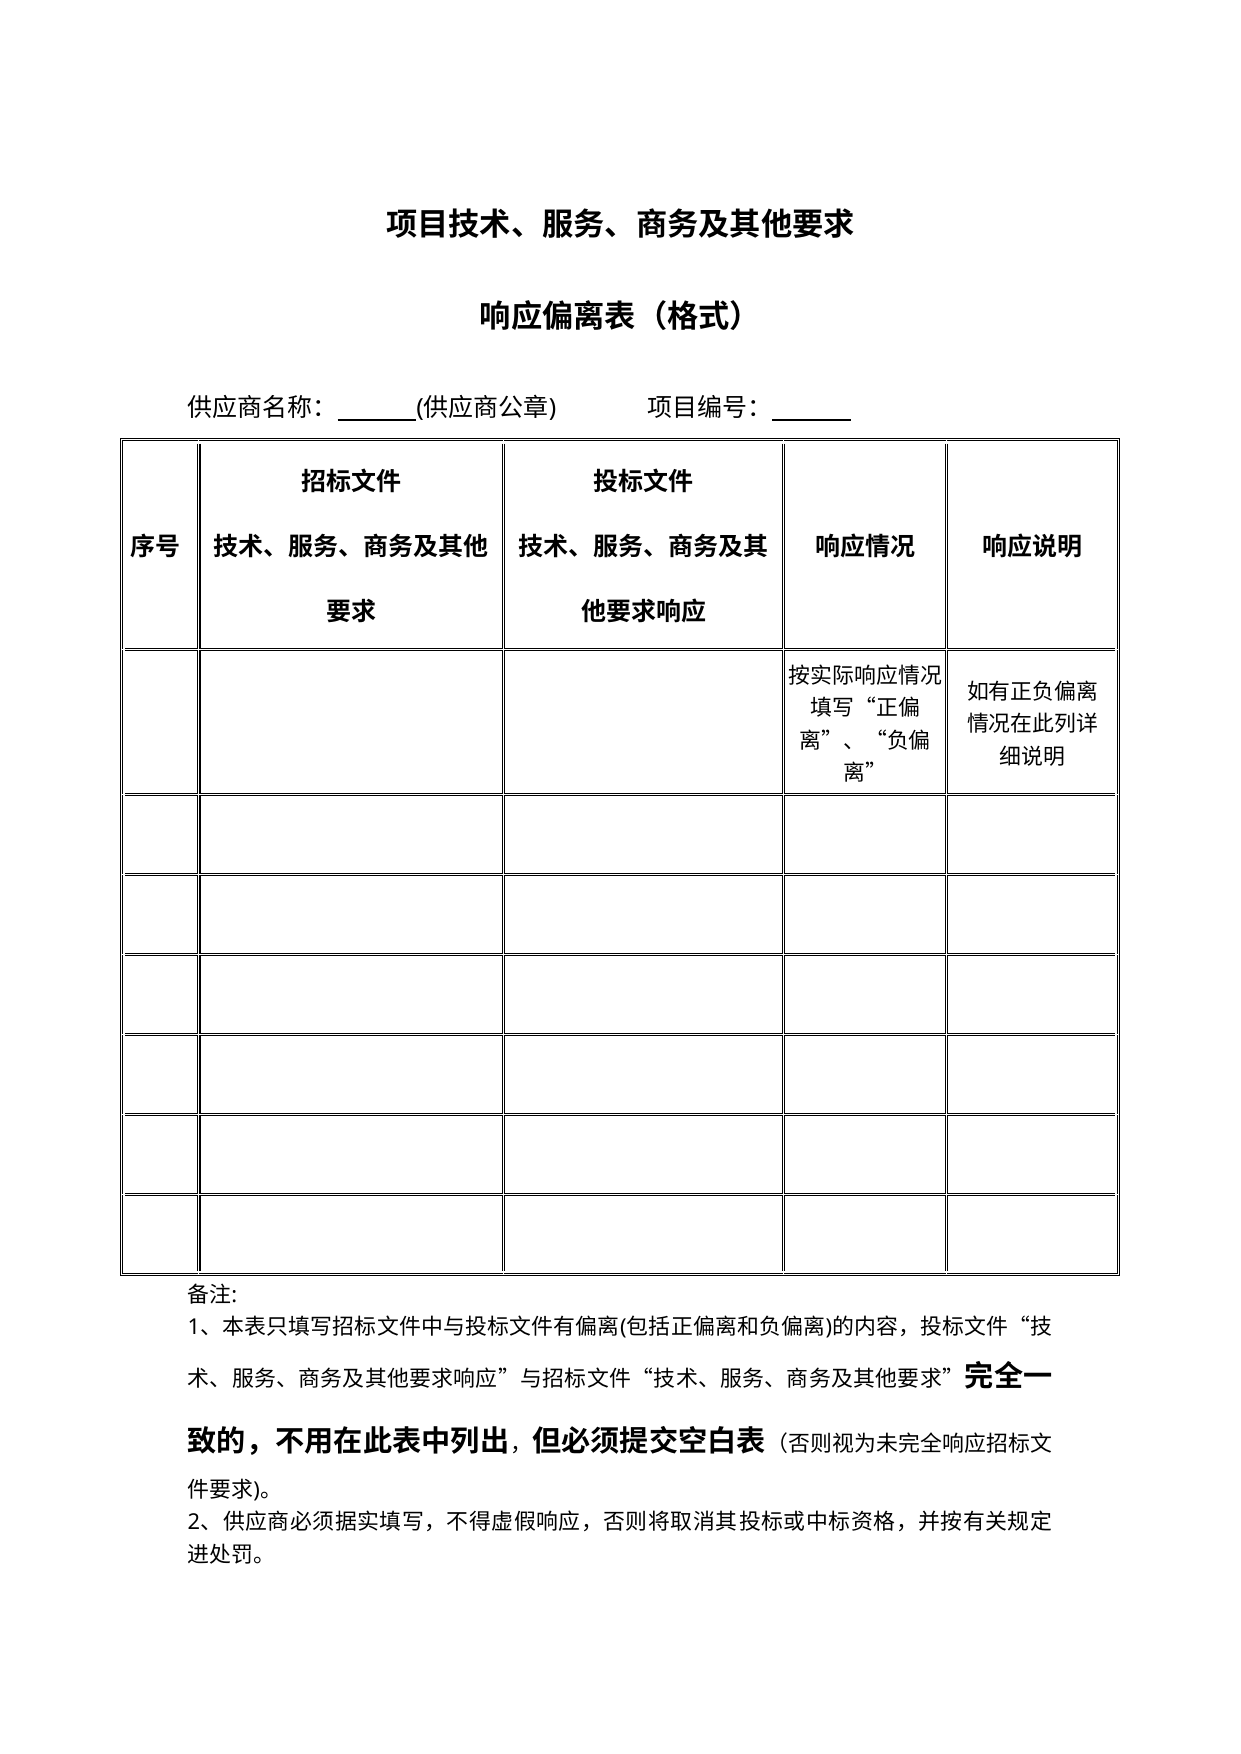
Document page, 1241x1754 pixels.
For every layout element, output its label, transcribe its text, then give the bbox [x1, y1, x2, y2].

table_cell [505, 1036, 782, 1113]
text 项目技术、服务、商务及其他要求 [187, 189, 1053, 254]
table_cell [201, 956, 502, 1033]
table_cell [946, 1113, 1118, 1193]
text 1、本表只填写招标文件中与投标文件有偏离(包括正偏离和负偏离)的内容，投标文件“技术、服务、商务及其他要求响应”与招标文件“技术、服务、商务及其他要求”完全一致的，不用在此表中列出，但必须提交空白表（否则视为未完全响应招标文件要求)。 [187, 1309, 1053, 1504]
table_header 序号 [122, 439, 199, 648]
table_cell [201, 651, 502, 793]
table_cell [785, 796, 945, 873]
table_cell 如有正负偏离情况在此列详细说明 [946, 648, 1118, 793]
table_cell [122, 1033, 199, 1113]
table_cell [201, 1116, 502, 1193]
table_header 投标文件 技术、服务、商务及其他要求响应 [503, 439, 784, 648]
table_cell [785, 876, 945, 953]
table_cell [946, 793, 1118, 873]
table_cell [505, 956, 782, 1033]
table_cell [946, 873, 1118, 953]
table_cell [785, 1036, 945, 1113]
table_cell [785, 1116, 945, 1193]
table_cell [785, 956, 945, 1033]
table_cell [122, 1113, 199, 1193]
table_cell [505, 796, 782, 873]
table_cell [505, 876, 782, 953]
table_header 招标文件 技术、服务、商务及其他要求 [199, 441, 503, 648]
table_cell [946, 1033, 1118, 1113]
table_cell [122, 953, 199, 1033]
table_cell [122, 1193, 199, 1273]
text 2、供应商必须据实填写，不得虚假响应，否则将取消其投标或中标资格，并按有关规定进处罚。 [187, 1504, 1053, 1569]
table_cell [503, 1193, 784, 1273]
table_cell [505, 1116, 782, 1193]
text 备注: [187, 1276, 1053, 1309]
table_header 响应情况 [784, 441, 946, 648]
table_cell [199, 1196, 503, 1273]
table_cell [122, 873, 199, 953]
table_cell [946, 1193, 1118, 1273]
table_cell [201, 796, 502, 873]
table_cell 按实际响应情况填写“正偏离”、“负偏离” [785, 651, 945, 793]
table_cell [784, 1196, 946, 1273]
table_cell [505, 651, 782, 793]
text 供应商名称： (供应商公章) 项目编号： [187, 373, 1053, 438]
table_header 响应说明 [946, 441, 1117, 648]
table_cell [122, 793, 199, 873]
table_cell [946, 953, 1118, 1033]
table_cell [201, 876, 502, 953]
table_cell [201, 1036, 502, 1113]
table_cell [122, 648, 199, 793]
text 响应偏离表（格式） [187, 281, 1053, 346]
